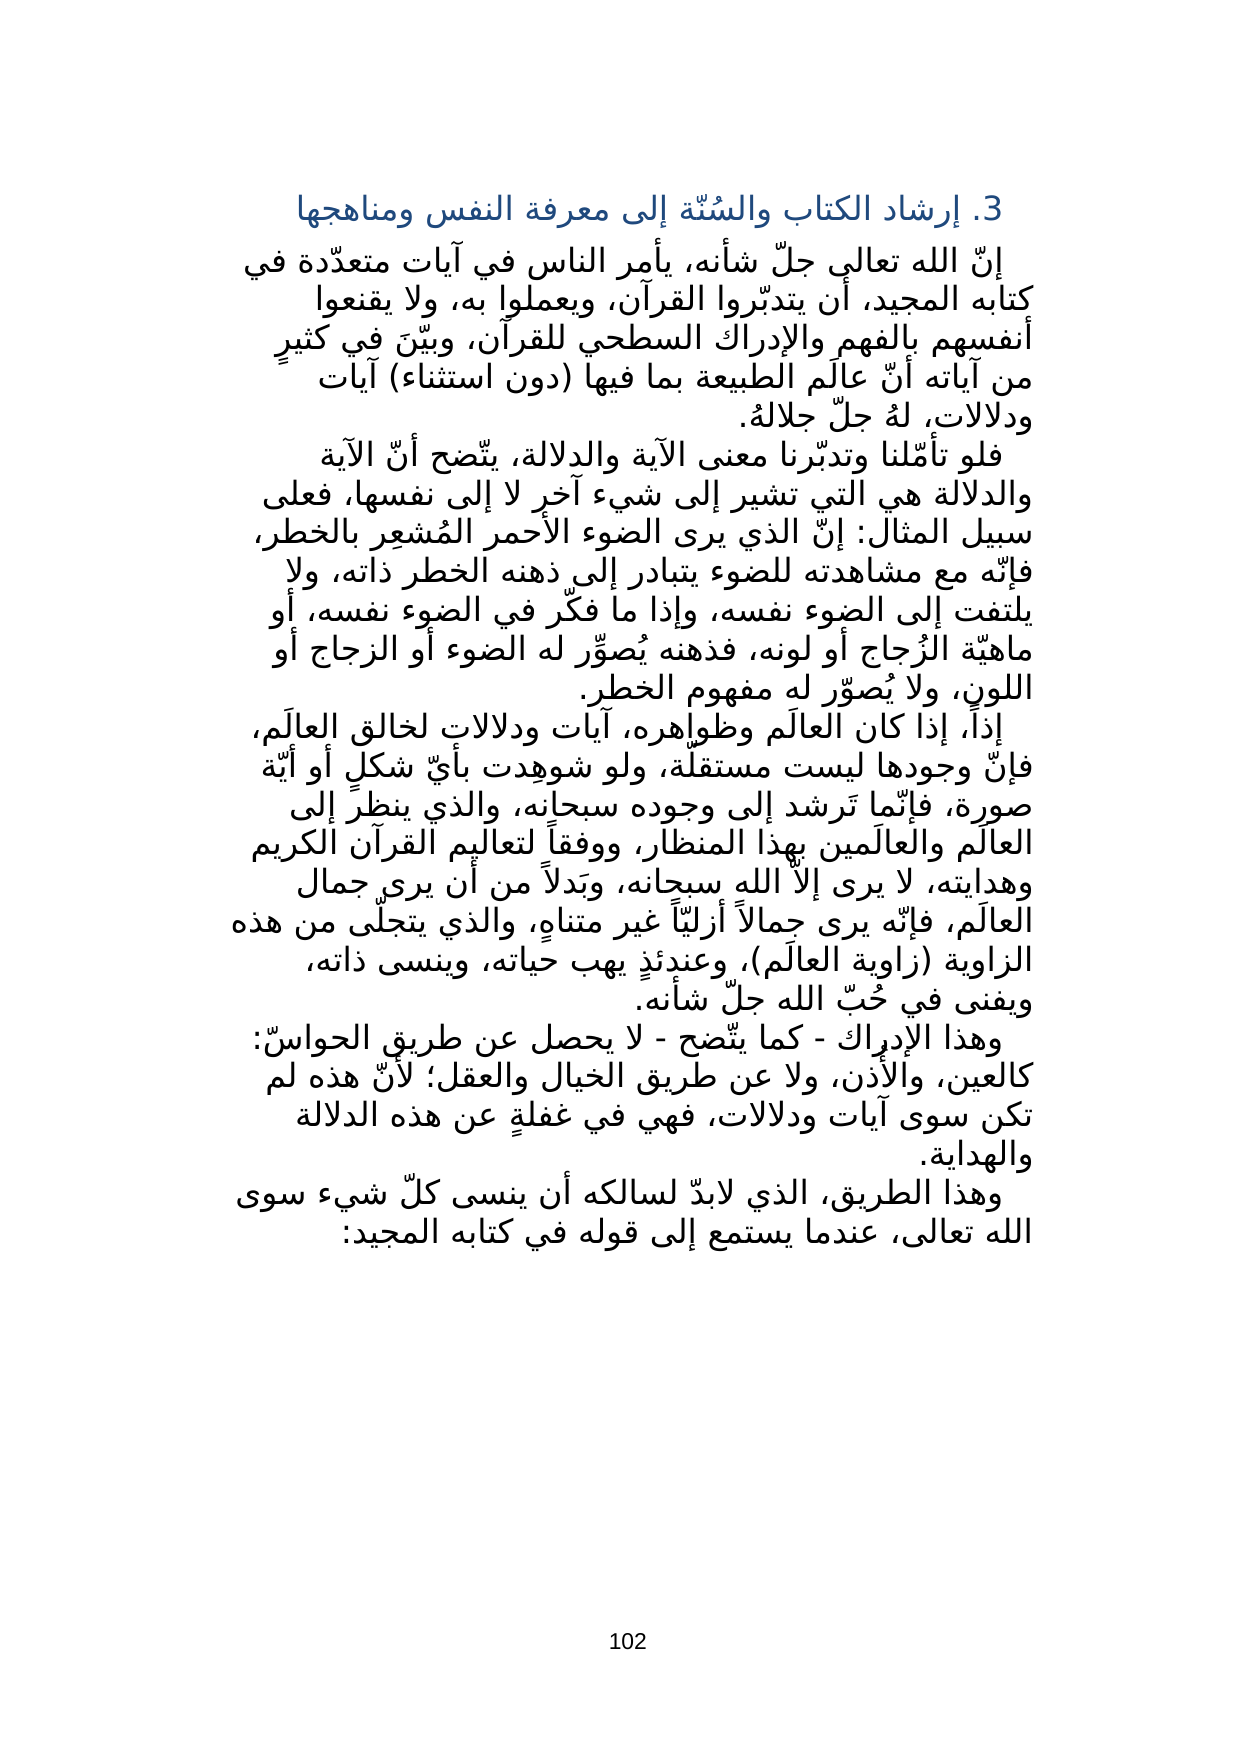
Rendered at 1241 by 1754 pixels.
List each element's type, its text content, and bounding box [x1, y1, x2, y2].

text إذاً، إذا كان العالَم وظواهره، آيات ودلالات لخالق العالَم، فإنّ وجودها ليست مستقلّة، ولو شوهِدت بأيّ شكلٍ أو أيّة صورة، فإنّما تَرشد إلى وجوده سبحانه، والذي ينظر إلى العالَم والعالَمين بهذا المنظار، ووفقاً لتعاليم القرآن الكريم وهدايته، لا يرى إلاّ الله سبحانه، وبَدلاً من أن يرى جمال العالَم، فإنّه يرى جمالاً أزليّاً غير متناهٍ، والذي يتجلّى من هذه الزاوية (زاوية العالَم)، وعندئذٍ يهب حياته، وينسى ذاته، ويفنى في حُبّ الله جلّ شأنه. [222, 707, 1033, 1018]
text إنّ الله تعالى جلّ شأنه، يأمر الناس في آيات متعدّدة في كتابه المجيد، أن يتدبّروا القرآن، ويعملوا به، ولا يقنعوا أنفسهم بالفهم والإدراك السطحي للقرآن، وبيّنَ في كثيرٍ من آياته أنّ عالَم الطبيعة بما فيها (دون استثناء) آيات ودلالات، لهُ جلّ جلالهُ. [222, 241, 1033, 435]
text وهذا الإدراك - كما يتّضح - لا يحصل عن طريق الحواسّ: كالعين، والأُذن، ولا عن طريق الخيال والعقل؛ لأنّ هذه لم تكن سوى آيات ودلالات، فهي في غفلةٍ عن هذه الدلالة والهداية. [222, 1018, 1033, 1173]
subtitle 3. إرشاد الكتاب والسُنّة إلى معرفة النفس ومناهجها [222, 190, 1033, 228]
text وهذا الطريق، الذي لابدّ لسالكه أن ينسى كلّ شيء سوى الله تعالى، عندما يستمع إلى قوله في كتابه المجيد: [222, 1173, 1033, 1251]
text فلو تأمّلنا وتدبّرنا معنى الآية والدلالة، يتّضح أنّ الآية والدلالة هي التي تشير إلى شيء آخر لا إلى نفسها، فعلى سبيل المثال: إنّ الذي يرى الضوء الأحمر المُشعِر بالخطر، فإنّه مع مشاهدته للضوء يتبادر إلى ذهنه الخطر ذاته، ولا يلتفت إلى الضوء نفسه، وإذا ما فكّر في الضوء نفسه، أو ماهيّة الزُجاج أو لونه، فذهنه يُصوِّر له الضوء أو الزجاج أو اللون، ولا يُصوّر له مفهوم الخطر. [222, 435, 1033, 707]
